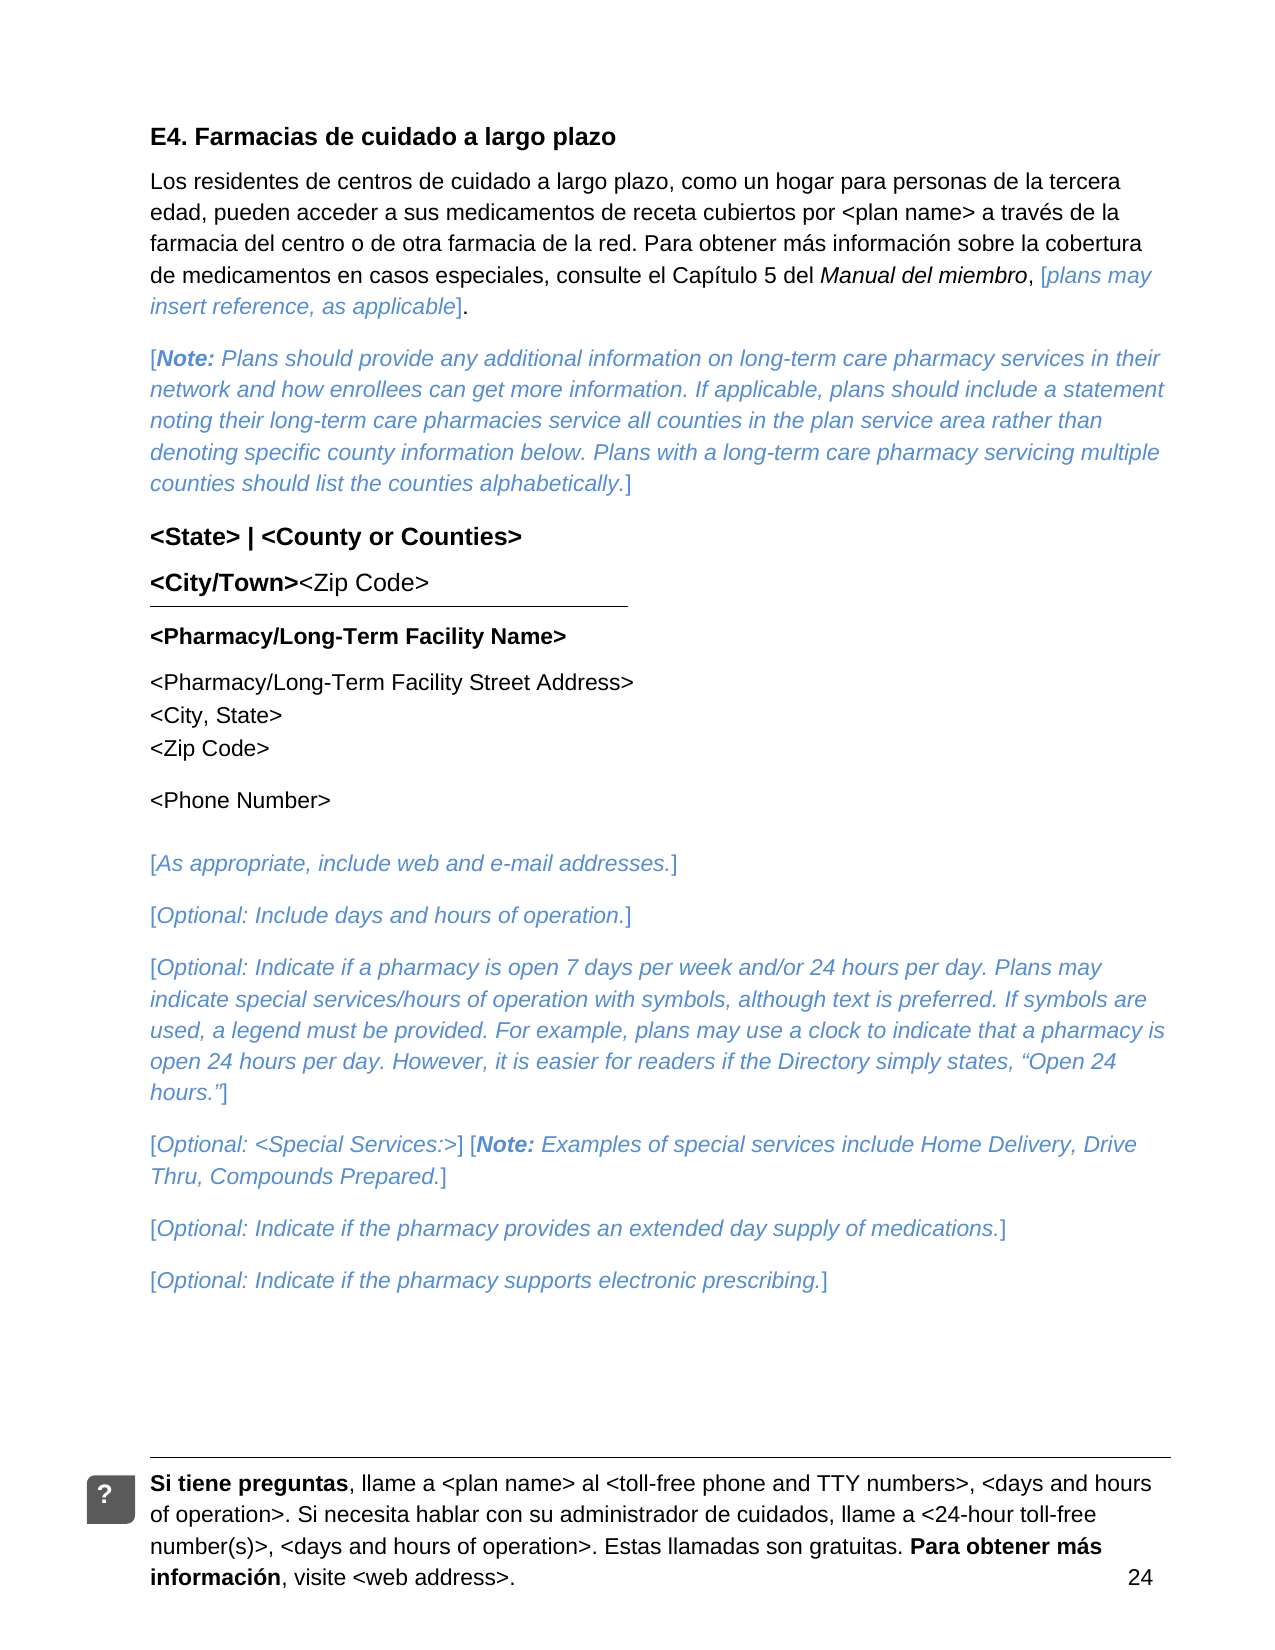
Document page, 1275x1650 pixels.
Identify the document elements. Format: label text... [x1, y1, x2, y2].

text <Pharmacy/Long-Term Facility Name> [150, 619, 1171, 651]
text Los residentes de centros de cuidado a largo plazo, como un hogar para personas de la tercera edad, pueden acceder a sus medicamentos de receta cubiertos por <plan name> a través de la farmacia del centro o de otra farmacia de la red. Para obtener más información sobre la cobertura de medicamentos en casos especiales, consulte el Capítulo 5 del Manual del miembro, [plans may insert reference, as applicable]. [150, 164, 1171, 321]
text <City/Town><Zip Code> [150, 564, 628, 606]
subtitle E4. Farmacias de cuidado a largo plazo [150, 118, 1096, 152]
text [Optional: Indicate if the pharmacy provides an extended day supply of medications.] [150, 1211, 1171, 1242]
text [As appropriate, include web and e-mail addresses.] [150, 847, 1171, 878]
text [Optional: Indicate if a pharmacy is open 7 days per week and/or 24 hours per day. Plans may indicate special services/hours of operation with symbols, although text is preferred. If symbols are used, a legend must be provided. For example, plans may use a clock to indicate that a pharmacy is open 24 hours per day. However, it is easier for readers if the Directory simply states, “Open 24 hours.”] [150, 951, 1171, 1107]
text <Phone Number> [150, 782, 1171, 815]
text [Optional: <Special Services:>] [Note: Examples of special services include Home Delivery, Drive Thru, Compounds Prepared.] [150, 1128, 1171, 1190]
text [Optional: Indicate if the pharmacy supports electronic prescribing.] [150, 1263, 1171, 1294]
text [Note: Plans should provide any additional information on long-term care pharmacy services in their network and how enrollees can get more information. If applicable, plans should include a statement noting their long-term care pharmacies service all counties in the plan service area rather than denoting specific county information below. Plans with a long-term care pharmacy servicing multiple counties should list the counties alphabetically.] [150, 341, 1171, 498]
text [Optional: Include days and hours of operation.] [150, 899, 1171, 930]
text <Pharmacy/Long-Term Facility Street Address> <City, State> <Zip Code> [150, 663, 1171, 763]
text <State> | <County or Counties> [150, 518, 1171, 552]
